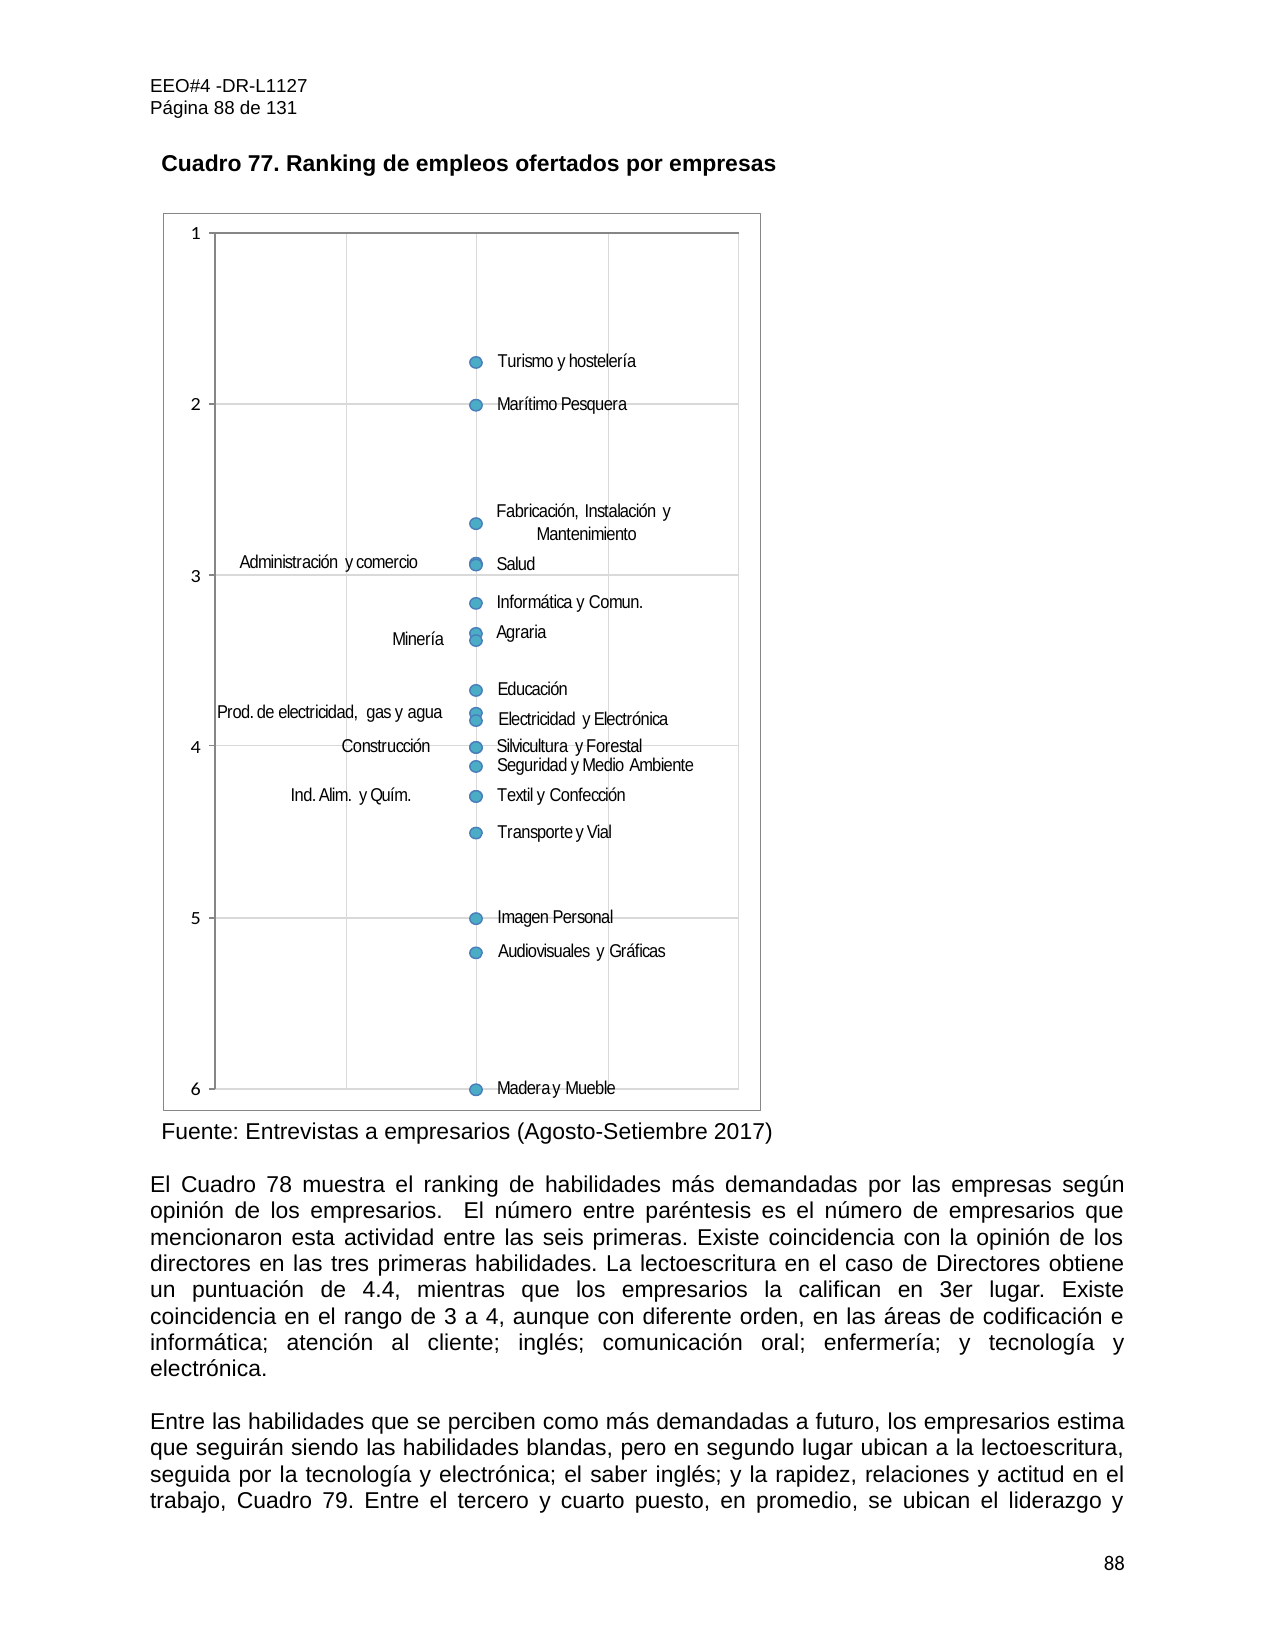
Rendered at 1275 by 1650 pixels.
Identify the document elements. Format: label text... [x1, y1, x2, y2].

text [150, 1408, 1125, 1513]
text El Cuadro 78 muestra el ranking de habilidades más demandadas por las empresas según opinión de los empresarios. El número entre paréntesis es el número de empresarios que mencionaron esta actividad entre las seis primeras. Existe coincidencia con la opinión de los directores en las tres primeras habilidades. La lectoescritura en el caso de Directores obtiene un puntuación de 4.4, mientras que los empresarios la califican en 3er lugar. Existe coincidencia en el rango de 3 a 4, aunque con diferente orden, en las áreas de codificación e informática; atención al cliente; inglés; comunicación oral; enfermería; y tecnología y electrónica. [150, 1171, 1125, 1382]
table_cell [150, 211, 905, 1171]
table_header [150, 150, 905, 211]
